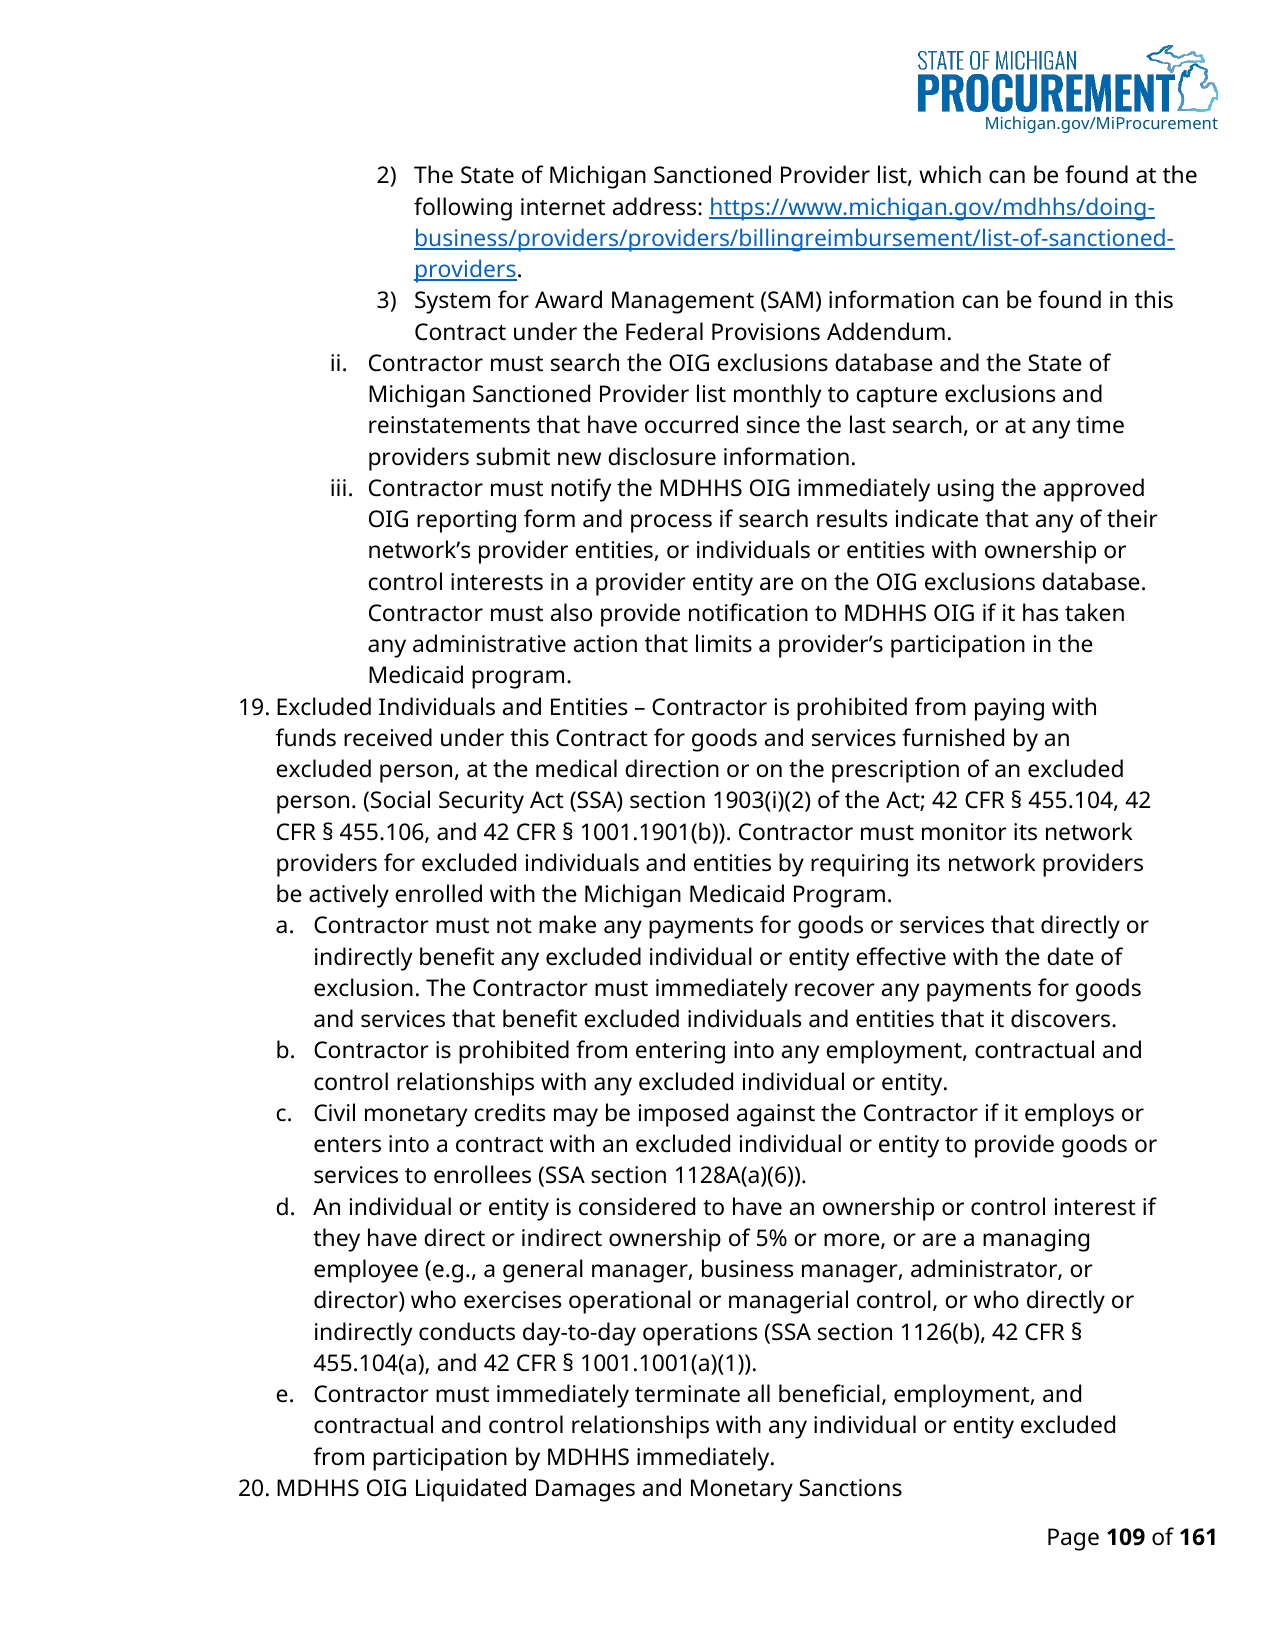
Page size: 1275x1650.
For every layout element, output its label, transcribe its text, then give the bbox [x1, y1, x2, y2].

list Contractor must notify the MDHHS OIG immediately using the approved OIG reporting form and process if search results indicate that any of their network’s provider entities, or individuals or entities with ownership or control interests in a provider entity are on the OIG exclusions database. Contractor must also provide notification to MDHHS OIG if it has taken any administrative action that limits a provider’s participation in the Medicaid program. [329, 472, 1164, 690]
list Civil monetary credits may be imposed against the Contractor if it employs or enters into a contract with an excluded individual or entity to provide goods or services to enrollees (SSA section 1128A(a)(6)). [275, 1097, 1164, 1190]
list An individual or entity is considered to have an ownership or control interest if they have direct or indirect ownership of 5% or more, or are a managing employee (e.g., a general manager, business manager, administrator, or director) who exercises operational or managerial control, or who directly or indirectly conducts day-to-day operations (SSA section 1126(b), 42 CFR § 455.104(a), and 42 CFR § 1001.1001(a)(1)). [275, 1190, 1164, 1378]
list Excluded Individuals and Entities – Contractor is prohibited from paying with funds received under this Contract for goods and services furnished by an excluded person, at the medical direction or on the prescription of an excluded person. (Social Security Act (SSA) section 1903(i)(2) of the Act; 42 CFR § 455.104, 42 CFR § 455.106, and 42 CFR § 1001.1901(b)). Contractor must monitor its network providers for excluded individuals and entities by requiring its network providers be actively enrolled with the Michigan Medicaid Program. [238, 690, 1164, 909]
list System for Award Management (SAM) information can be found in this Contract under the Federal Provisions Addendum. [376, 284, 1218, 347]
list Contractor must not make any payments for goods or services that directly or indirectly benefit any excluded individual or entity effective with the date of exclusion. The Contractor must immediately recover any payments for goods and services that benefit excluded individuals and entities that it discovers. [275, 909, 1164, 1034]
picture [918, 45, 1219, 112]
list Contractor must immediately terminate all beneficial, employment, and contractual and control relationships with any individual or entity excluded from participation by MDHHS immediately. [275, 1378, 1164, 1472]
list Contractor must search the OIG exclusions database and the State of Michigan Sanctioned Provider list monthly to capture exclusions and reinstatements that have occurred since the last search, or at any time providers submit new disclosure information. [329, 347, 1164, 472]
list MDHHS OIG Liquidated Damages and Monetary Sanctions [238, 1472, 1164, 1503]
list Contractor is prohibited from entering into any employment, contractual and control relationships with any excluded individual or entity. [275, 1034, 1164, 1097]
list The State of Michigan Sanctioned Provider list, which can be found at the following internet address: https://www.michigan.gov/mdhhs/doing-business/providers/providers/billingreimbursement/list-of-sanctioned-providers. [376, 159, 1218, 284]
